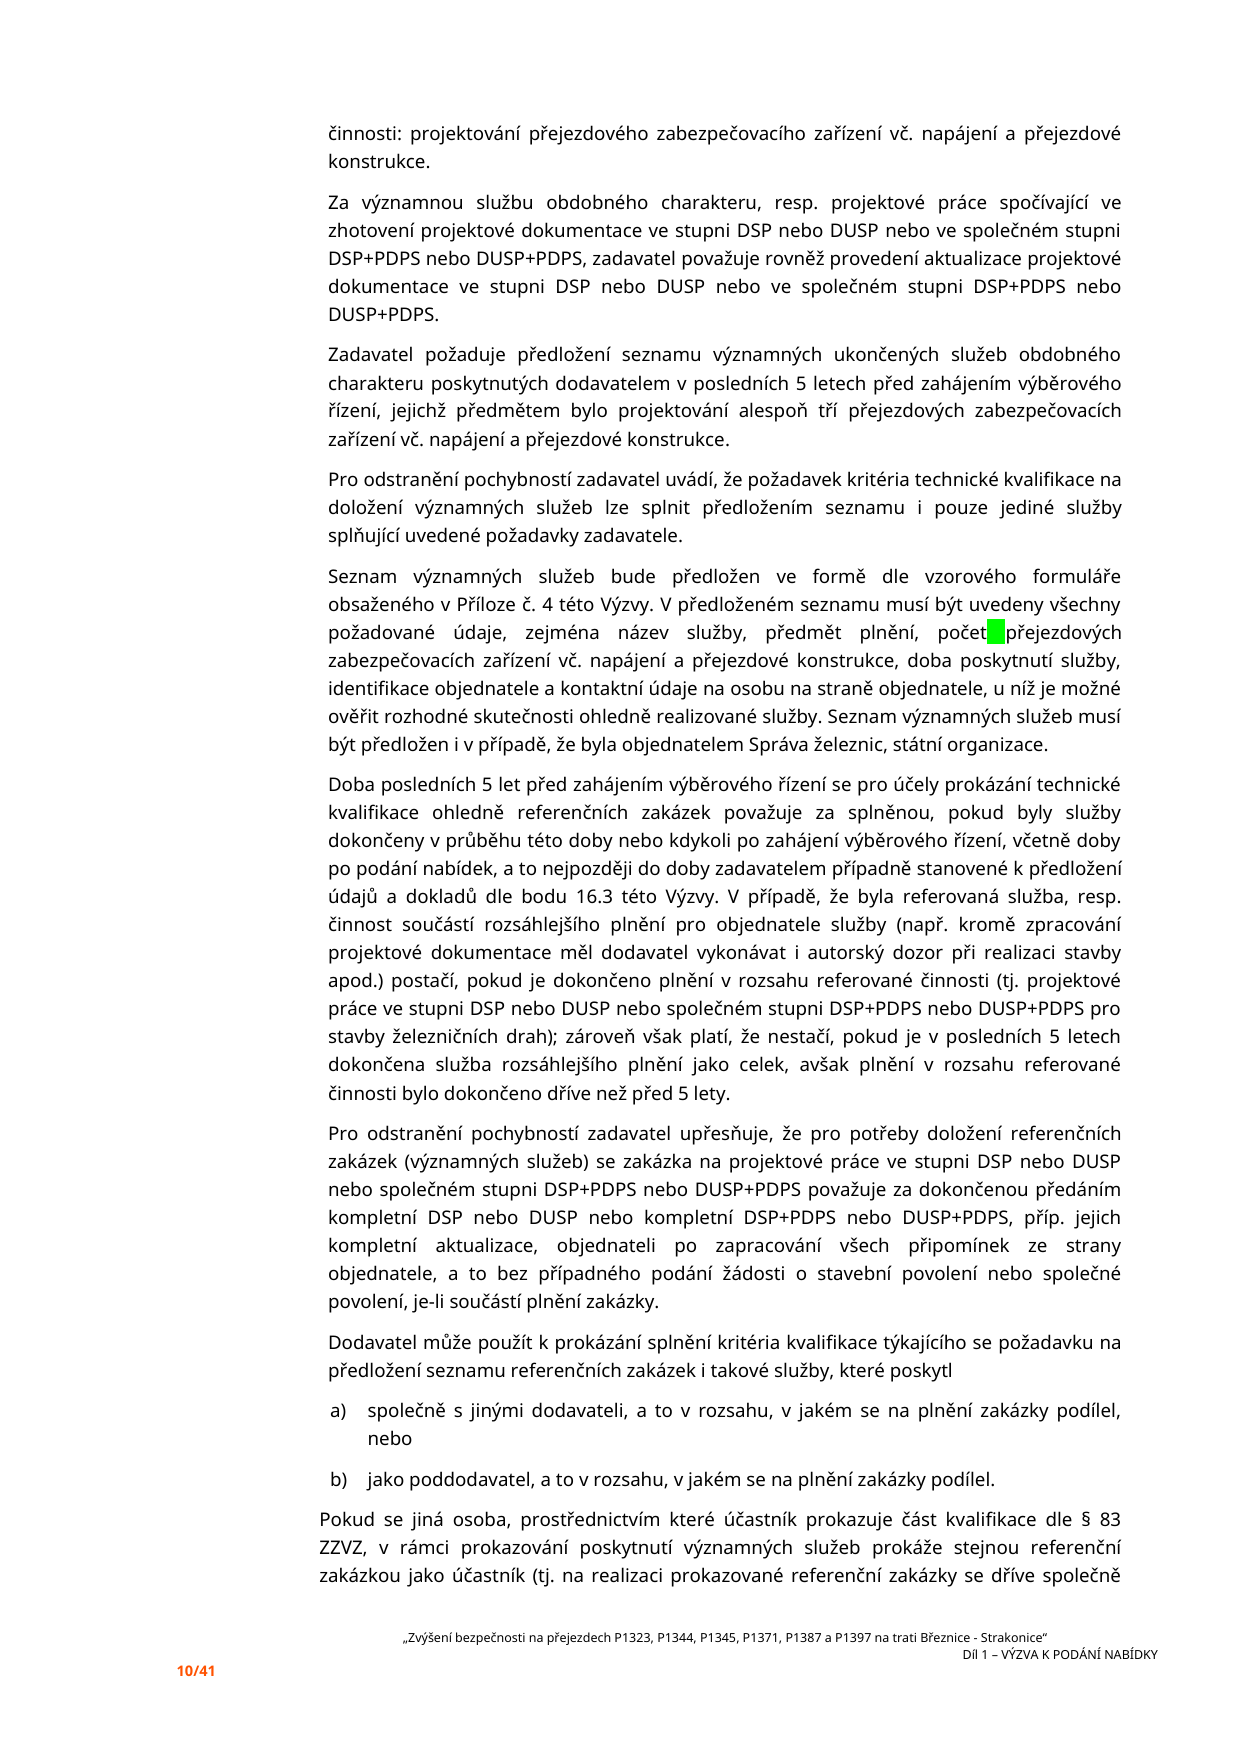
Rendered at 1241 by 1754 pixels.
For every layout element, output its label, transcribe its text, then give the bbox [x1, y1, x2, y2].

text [292, 121, 1122, 174]
text Pro odstranění pochybností zadavatel uvádí, že požadavek kritéria technické kvalifikace na doložení významných služeb lze splnit předložením seznamu i pouze jediné služby splňující uvedené požadavky zadavatele. [328, 466, 1122, 548]
list jako poddodavatel, a to v rozsahu, v jakém se na plnění zakázky podílel. [330, 1466, 1122, 1492]
text Zadavatel požaduje předložení seznamu významných ukončených služeb obdobného charakteru poskytnutých dodavatelem v posledních 5 letech před zahájením výběrového řízení, jejichž předmětem bylo projektování alespoň tří přejezdových zabezpečovacích zařízení vč. napájení a přejezdové konstrukce. [328, 342, 1122, 451]
text Dodavatel může použít k prokázání splnění kritéria kvalifikace týkajícího se požadavku na předložení seznamu referenčních zakázek i takové služby, které poskytl [328, 1329, 1122, 1382]
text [319, 1507, 1122, 1588]
text Za významnou službu obdobného charakteru, resp. projektové práce spočívající ve zhotovení projektové dokumentace ve stupni DSP nebo DUSP nebo ve společném stupni DSP+PDPS nebo DUSP+PDPS, zadavatel považuje rovněž provedení aktualizace projektové dokumentace ve stupni DSP nebo DUSP nebo ve společném stupni DSP+PDPS nebo DUSP+PDPS. [328, 189, 1122, 327]
text Pro odstranění pochybností zadavatel upřesňuje, že pro potřeby doložení referenčních zakázek (významných služeb) se zakázka na projektové práce ve stupni DSP nebo DUSP nebo společném stupni DSP+PDPS nebo DUSP+PDPS považuje za dokončenou předáním kompletní DSP nebo DUSP nebo kompletní DSP+PDPS nebo DUSP+PDPS, příp. jejich kompletní aktualizace, objednateli po zapracování všech připomínek ze strany objednatele, a to bez případného podání žádosti o stavební povolení nebo společné povolení, je-li součástí plnění zakázky. [328, 1120, 1122, 1314]
text Seznam významných služeb bude předložen ve formě dle vzorového formuláře obsaženého v Příloze č. 4 této Výzvy. V předloženém seznamu musí být uvedeny všechny požadované údaje, zejména název služby, předmět plnění, počet přejezdových zabezpečovacích zařízení vč. napájení a přejezdové konstrukce, doba poskytnutí služby, identifikace objednatele a kontaktní údaje na osobu na straně objednatele, u níž je možné ověřit rozhodné skutečnosti ohledně realizované služby. Seznam významných služeb musí být předložen i v případě, že byla objednatelem Správa železnic, státní organizace. [328, 563, 1122, 757]
text Doba posledních 5 let před zahájením výběrového řízení se pro účely prokázání technické kvalifikace ohledně referenčních zakázek považuje za splněnou, pokud byly služby dokončeny v průběhu této doby nebo kdykoli po zahájení výběrového řízení, včetně doby po podání nabídek, a to nejpozději do doby zadavatelem případně stanovené k předložení údajů a dokladů dle bodu 16.3 této Výzvy. V případě, že byla referovaná služba, resp. činnost součástí rozsáhlejšího plnění pro objednatele služby (např. kromě zpracování projektové dokumentace měl dodavatel vykonávat i autorský dozor při realizaci stavby apod.) postačí, pokud je dokončeno plnění v rozsahu referované činnosti (tj. projektové práce ve stupni DSP nebo DUSP nebo společném stupni DSP+PDPS nebo DUSP+PDPS pro stavby železničních drah); zároveň však platí, že nestačí, pokud je v posledních 5 letech dokončena služba rozsáhlejšího plnění jako celek, avšak plnění v rozsahu referované činnosti bylo dokončeno dříve než před 5 lety. [328, 772, 1122, 1105]
list společně s jinými dodavateli, a to v rozsahu, v jakém se na plnění zakázky podílel, nebo [330, 1397, 1122, 1451]
